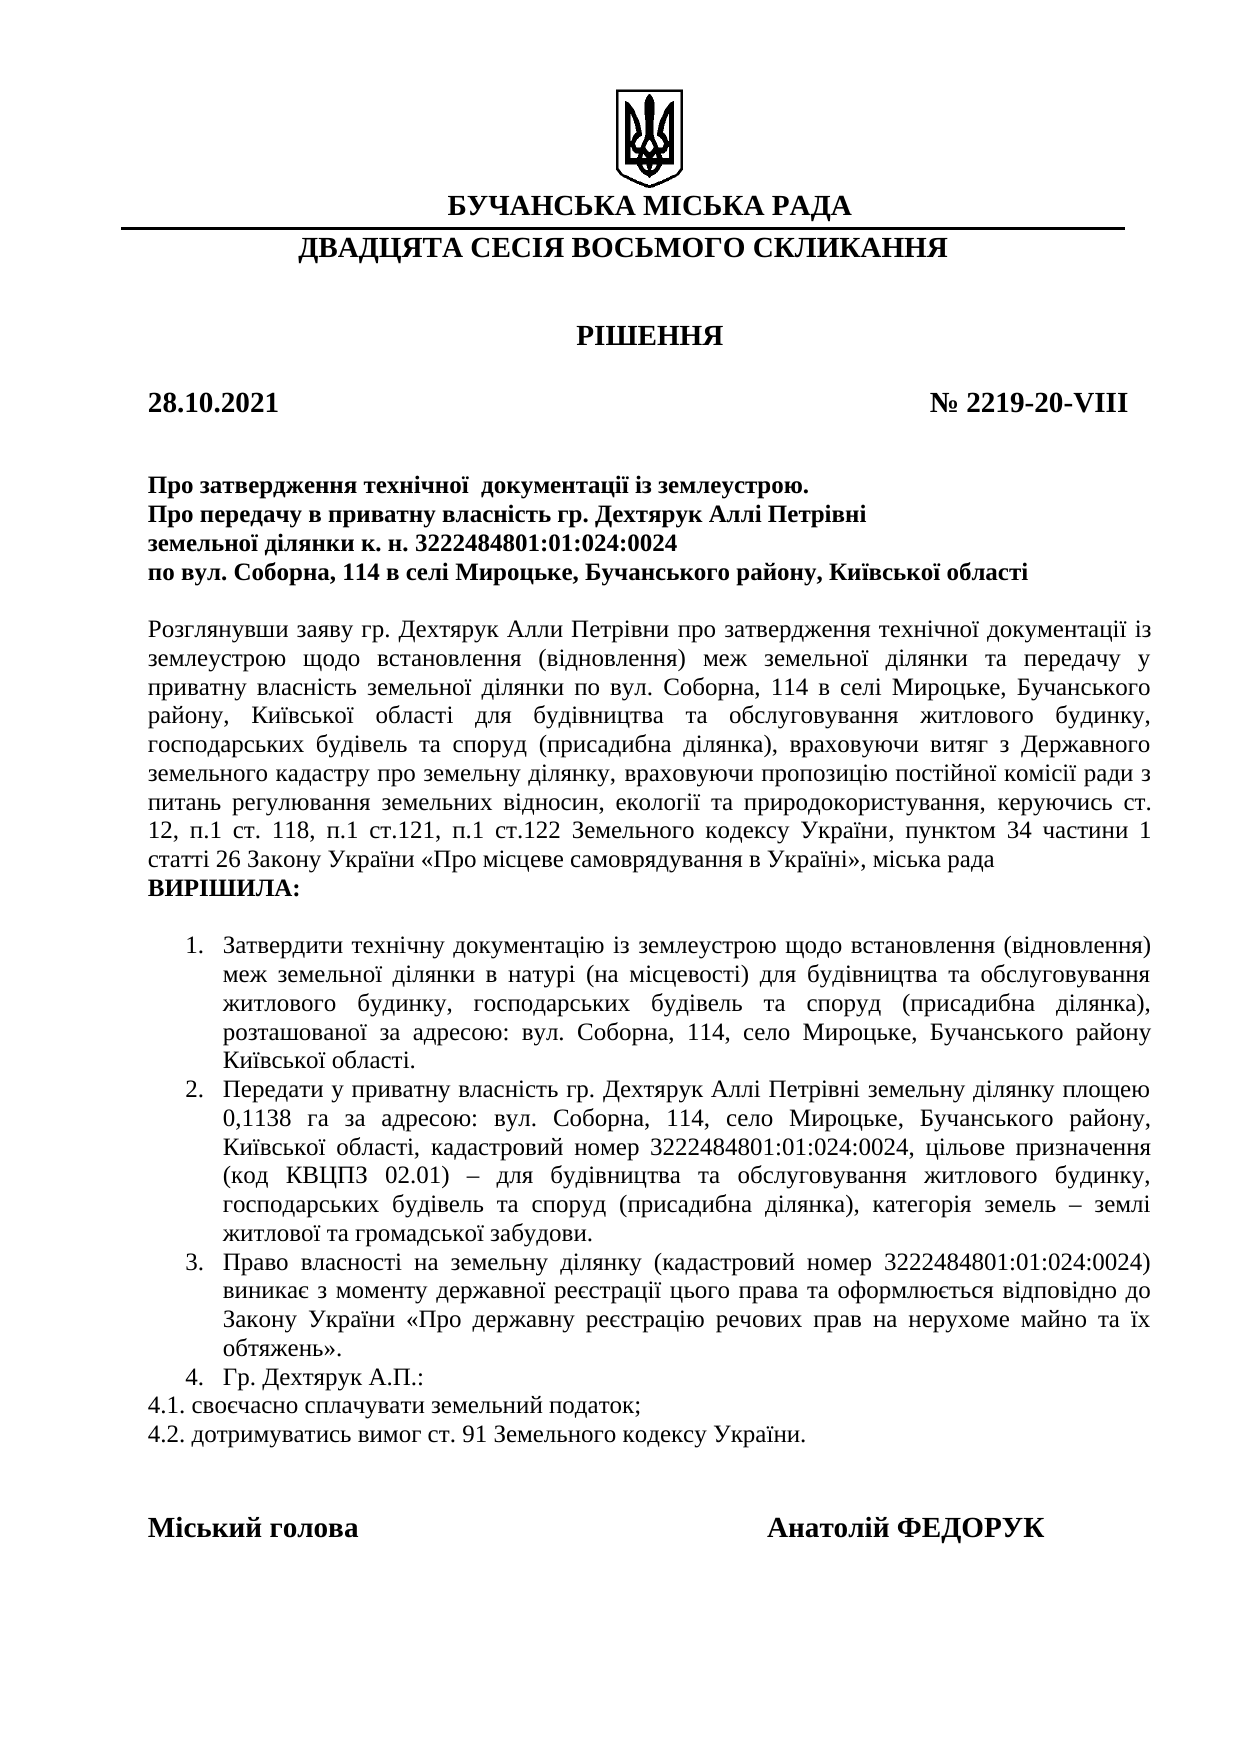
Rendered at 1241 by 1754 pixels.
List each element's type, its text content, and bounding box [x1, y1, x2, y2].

list Передати у приватну власність гр. Дехтярук Аллі Петрівні земельну ділянку площею 0,1138 га за адресою: вул. Соборна, 114, село Мироцьке, Бучанського району, Київської області, кадастровий номер 3222484801:01:024:0024, цільове призначення (код КВЦПЗ 02.01) – для будівництва та обслуговування житлового будинку, господарських будівель та споруд (присадибна ділянка), категорія земель – землі житлової та громадської забудови. [185, 1074, 1152, 1247]
list Гр. Дехтярук А.П.: [185, 1362, 1152, 1391]
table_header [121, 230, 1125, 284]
text РІШЕННЯ [148, 318, 1152, 351]
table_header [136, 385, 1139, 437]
text Про затвердження технічної документації із землеустрою. [148, 471, 1152, 499]
text Про передачу в приватну власність гр. Дехтярук Аллі Петрівні [148, 499, 1152, 528]
text Міський голова Анатолій ФЕДОРУК [148, 1510, 1152, 1544]
text по вул. Соборна, 114 в селі Мироцьке, Бучанського району, Київської області [148, 557, 1152, 586]
list Право власності на земельну ділянку (кадастровий номер 3222484801:01:024:0024) виникає з моменту державної реєстрації цього права та оформлюється відповідно до Закону України «Про державну реєстрацію речових прав на нерухоме майно та їх обтяжень». [185, 1247, 1152, 1362]
text земельної ділянки к. н. 3222484801:01:024:0024 [148, 528, 1152, 557]
picture [614, 88, 685, 189]
text БУЧАНСЬКА МІСЬКА РАДА [148, 188, 1152, 222]
text 4.1. своєчасно сплачувати земельний податок; [148, 1391, 1152, 1419]
text Розглянувши заяву гр. Дехтярук Алли Петрівни про затвердження технічної документації із землеустрою щодо встановлення (відновлення) меж земельної ділянки та передачу у приватну власність земельної ділянки по вул. Соборна, 114 в селі Мироцьке, Бучанського району, Київської області для будівництва та обслуговування житлового будинку, господарських будівель та споруд (присадибна ділянка), враховуючи витяг з Державного земельного кадастру про земельну ділянку, враховуючи пропозицію постійної комісії ради з питань регулювання земельних відносин, екології та природокористування, керуючись ст. 12, п.1 ст. 118, п.1 ст.121, п.1 ст.122 Земельного кодексу України, пунктом 34 частини 1 статті 26 Закону України «Про місцеве самоврядування в Україні», міська рада [148, 614, 1152, 873]
text ВИРІШИЛА: [148, 873, 1152, 902]
list Затвердити технічну документацію із землеустрою щодо встановлення (відновлення) меж земельної ділянки в натурі (на місцевості) для будівництва та обслуговування житлового будинку, господарських будівель та споруд (присадибна ділянка), розташованої за адресою: вул. Соборна, 114, село Мироцьке, Бучанського району Київської області. [185, 931, 1152, 1074]
text 4.2. дотримуватись вимог ст. 91 Земельного кодексу України. [148, 1419, 1152, 1448]
